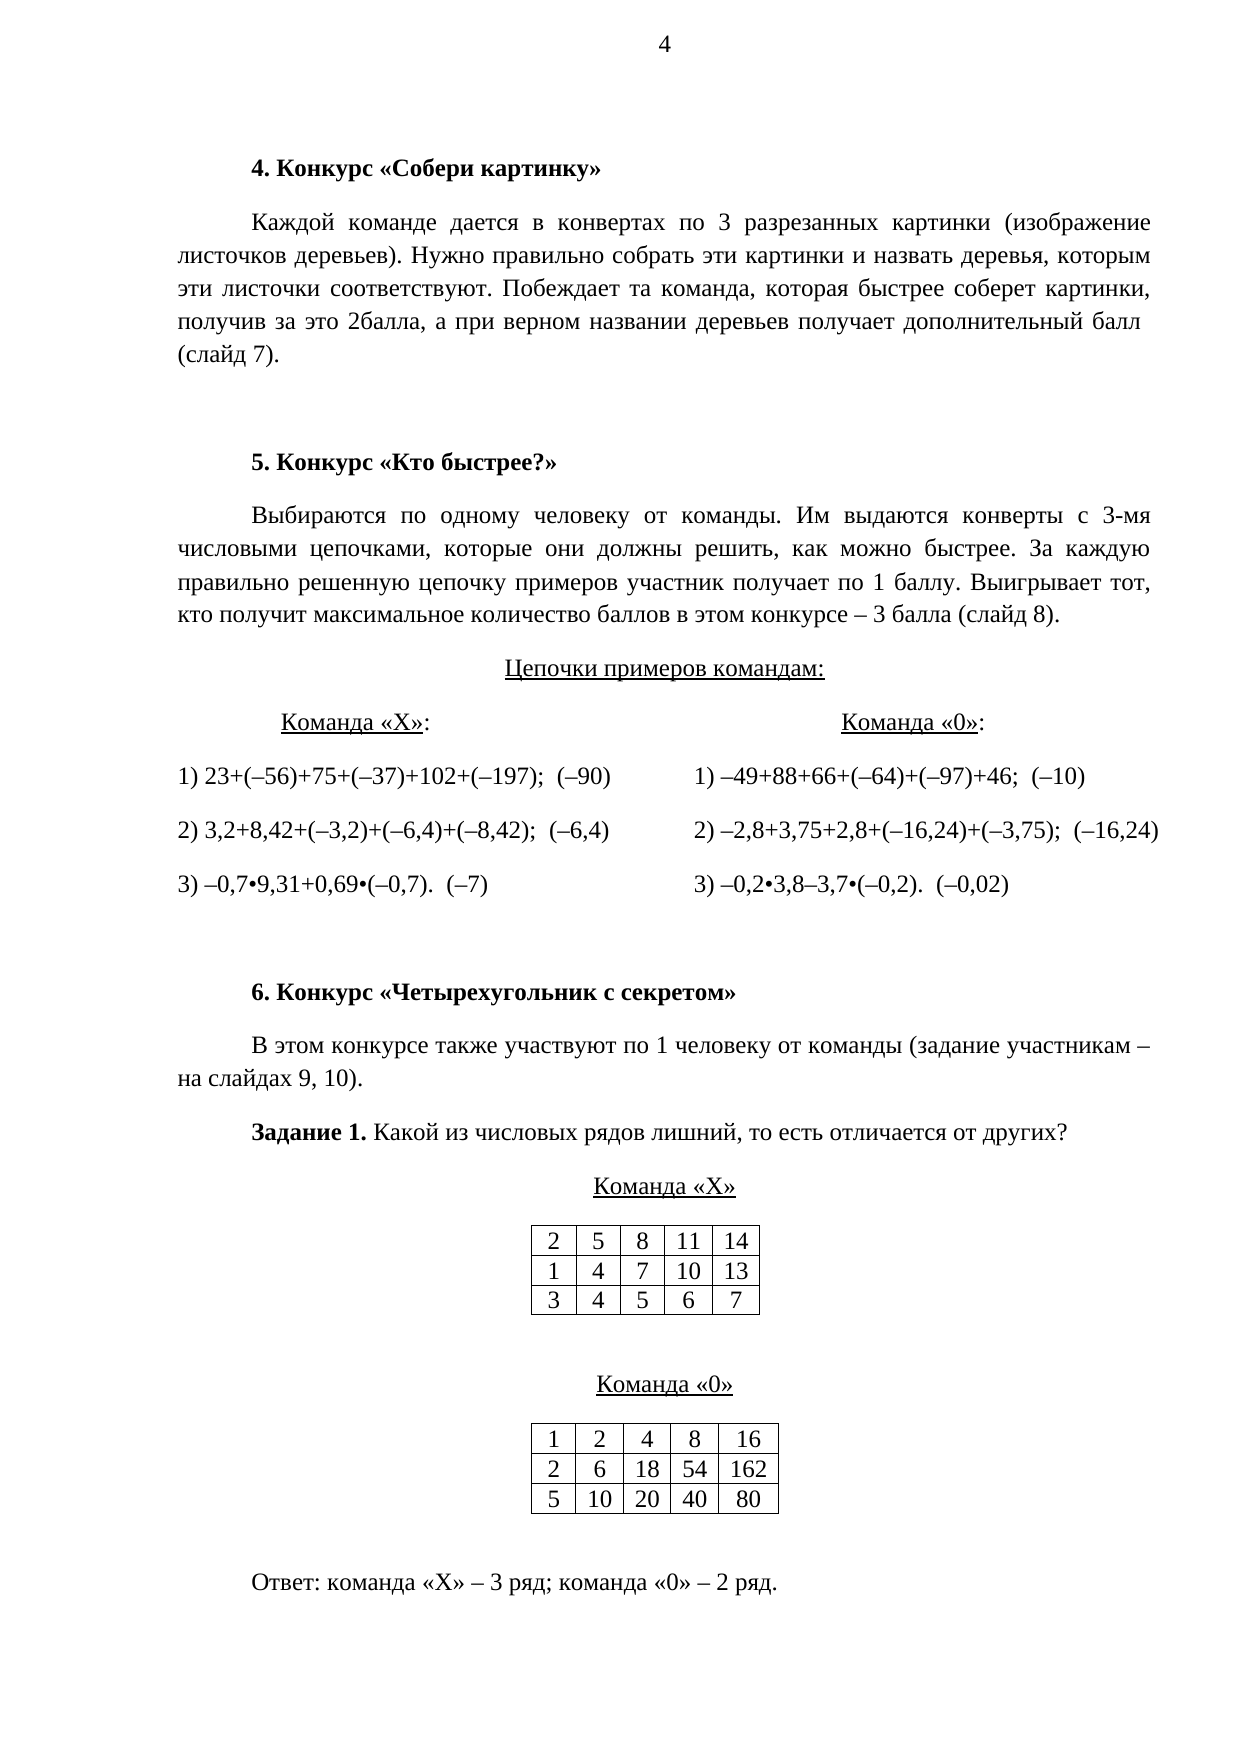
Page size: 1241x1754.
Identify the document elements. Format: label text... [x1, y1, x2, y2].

text Команда «0» [177, 1369, 1152, 1398]
table_header 2 [576, 1424, 623, 1453]
table_cell 6 [576, 1454, 623, 1483]
table_cell 3 [532, 1286, 576, 1314]
text В этом конкурсе также участвуют по 1 человеку от команды (задание участникам – на слайдах 9, 10). [177, 1030, 1152, 1092]
table_header 14 [713, 1226, 759, 1255]
text 4. Конкурс «Собери картинку» [177, 153, 1152, 182]
table_cell 10 [665, 1256, 712, 1284]
table_cell 10 [576, 1484, 623, 1512]
text Команда «Х»: Команда «0»: [177, 707, 1152, 736]
table_cell 54 [671, 1454, 718, 1483]
table_cell 18 [624, 1454, 670, 1483]
table_header 16 [719, 1424, 778, 1453]
table_cell 13 [713, 1256, 759, 1284]
table_header 11 [665, 1226, 712, 1255]
table_cell 5 [532, 1484, 575, 1512]
table_cell 7 [621, 1256, 664, 1284]
table_cell 80 [719, 1484, 778, 1512]
text Задание 1. Какой из числовых рядов лишний, то есть отличается от других? [177, 1117, 1152, 1146]
text 3) –0,7•9,31+0,69•(–0,7). (–7) 3) –0,2•3,8–3,7•(–0,2). (–0,02) [177, 869, 1152, 898]
text 6. Конкурс «Четырехугольник с секретом» [177, 977, 1152, 1005]
table_cell 6 [665, 1286, 712, 1314]
text Каждой команде дается в конвертах по 3 разрезанных картинки (изображение листочков деревьев). Нужно правильно собрать эти картинки и назвать деревья, которым эти листочки соответствуют. Побеждает та команда, которая быстрее соберет картинки, получив за это 2балла, а при верном названии деревьев получает дополнительный балл (слайд 7). [177, 207, 1152, 368]
table_cell 40 [671, 1484, 718, 1512]
table_cell 5 [621, 1286, 664, 1314]
table_cell 7 [713, 1286, 759, 1314]
table_cell 162 [719, 1454, 778, 1483]
table_header 1 [532, 1424, 575, 1453]
table_header 4 [624, 1424, 670, 1453]
text 5. Конкурс «Кто быстрее?» [177, 447, 1152, 475]
text Выбираются по одному человеку от команды. Им выдаются конверты с 3-мя числовыми цепочками, которые они должны решить, как можно быстрее. За каждую правильно решенную цепочку примеров участник получает по 1 баллу. Выигрывает тот, кто получит максимальное количество баллов в этом конкурсе – 3 балла (слайд 8). [177, 501, 1152, 628]
table_header 8 [671, 1424, 718, 1453]
text Команда «Х» [177, 1171, 1152, 1200]
table_cell 20 [624, 1484, 670, 1512]
table_cell 1 [532, 1256, 576, 1284]
text 1) 23+(–56)+75+(–37)+102+(–197); (–90) 1) –49+88+66+(–64)+(–97)+46; (–10) [177, 761, 1152, 790]
table_header 8 [621, 1226, 664, 1255]
table_header 5 [577, 1226, 620, 1255]
text 2) 3,2+8,42+(–3,2)+(–6,4)+(–8,42); (–6,4) 2) –2,8+3,75+2,8+(–16,24)+(–3,75); (–16,24) [177, 815, 1181, 844]
text Цепочки примеров командам: [177, 653, 1152, 682]
table_header 2 [532, 1226, 576, 1255]
text Ответ: команда «Х» – 3 ряд; команда «0» – 2 ряд. [177, 1567, 1152, 1596]
table_cell 2 [532, 1454, 575, 1483]
table_cell 4 [577, 1286, 620, 1314]
table_cell 4 [577, 1256, 620, 1284]
